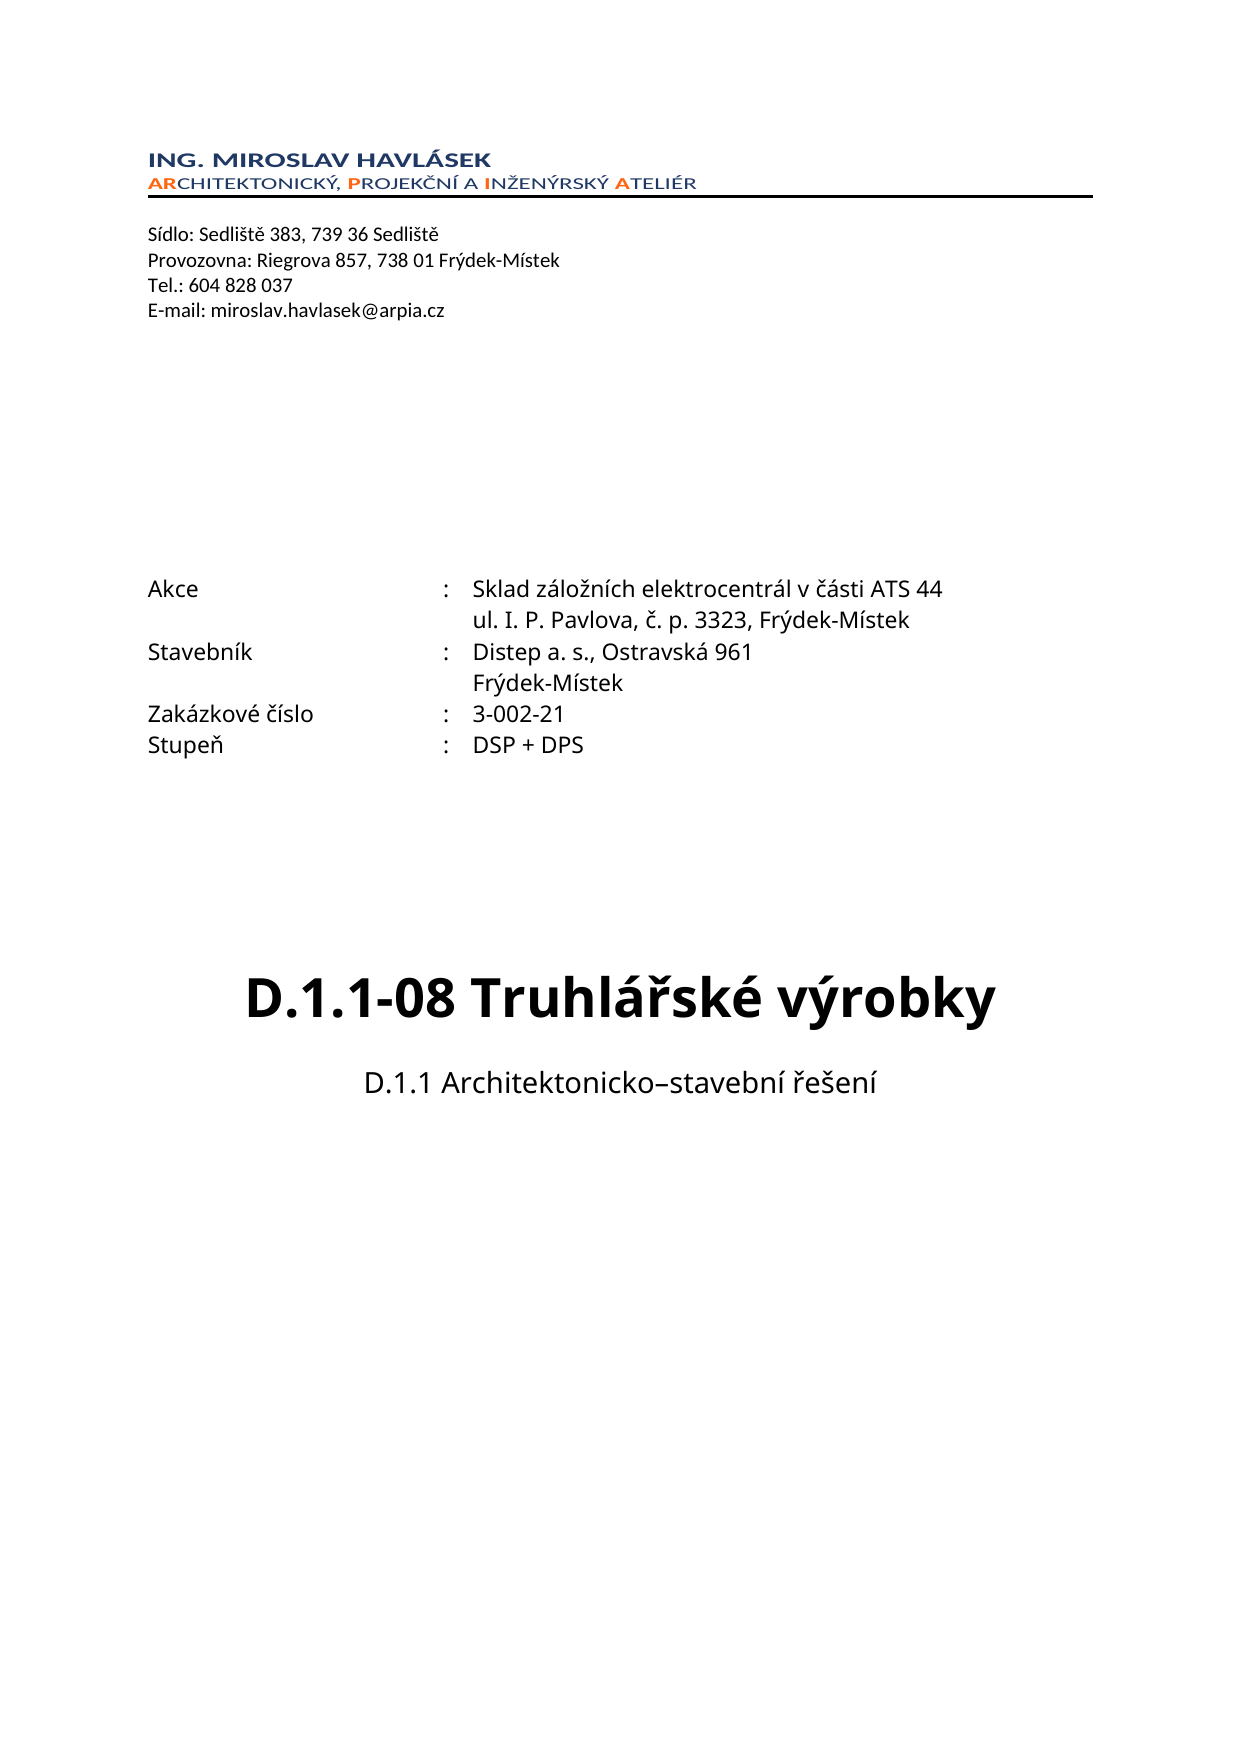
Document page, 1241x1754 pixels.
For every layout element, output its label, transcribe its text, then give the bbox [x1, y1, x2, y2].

text Stavebník : Distep a. s., Ostravská 961 [148, 636, 1093, 667]
text Stupeň : DSP + DPS [148, 729, 1093, 761]
text D.1.1 Architektonicko–stavební řešení [148, 1062, 1093, 1102]
text Zakázkové číslo : 3-002-21 [148, 698, 1093, 729]
text E-mail: miroslav.havlasek@arpia.cz [148, 298, 1093, 323]
text Sídlo: Sedliště 383, 739 36 Sedliště [148, 221, 1093, 247]
text Provozovna: Riegrova 857, 738 01 Frýdek-Místek [148, 247, 1093, 272]
text Tel.: 604 828 037 [148, 272, 1093, 298]
text Frýdek-Místek [148, 667, 1093, 698]
text ul. I. P. Pavlova, č. p. 3323, Frýdek-Místek [148, 604, 1093, 636]
text ING. MIROSLAV HAVLÁSEK [148, 148, 1093, 173]
text D.1.1-08 Truhlářské výrobky [148, 960, 1093, 1033]
text ARCHITEKTONICKÝ, PROJEKČNÍ A INŽENÝRSKÝ ATELIÉR [148, 173, 1093, 195]
text Akce : Sklad záložních elektrocentrál v části ATS 44 [148, 573, 1093, 604]
